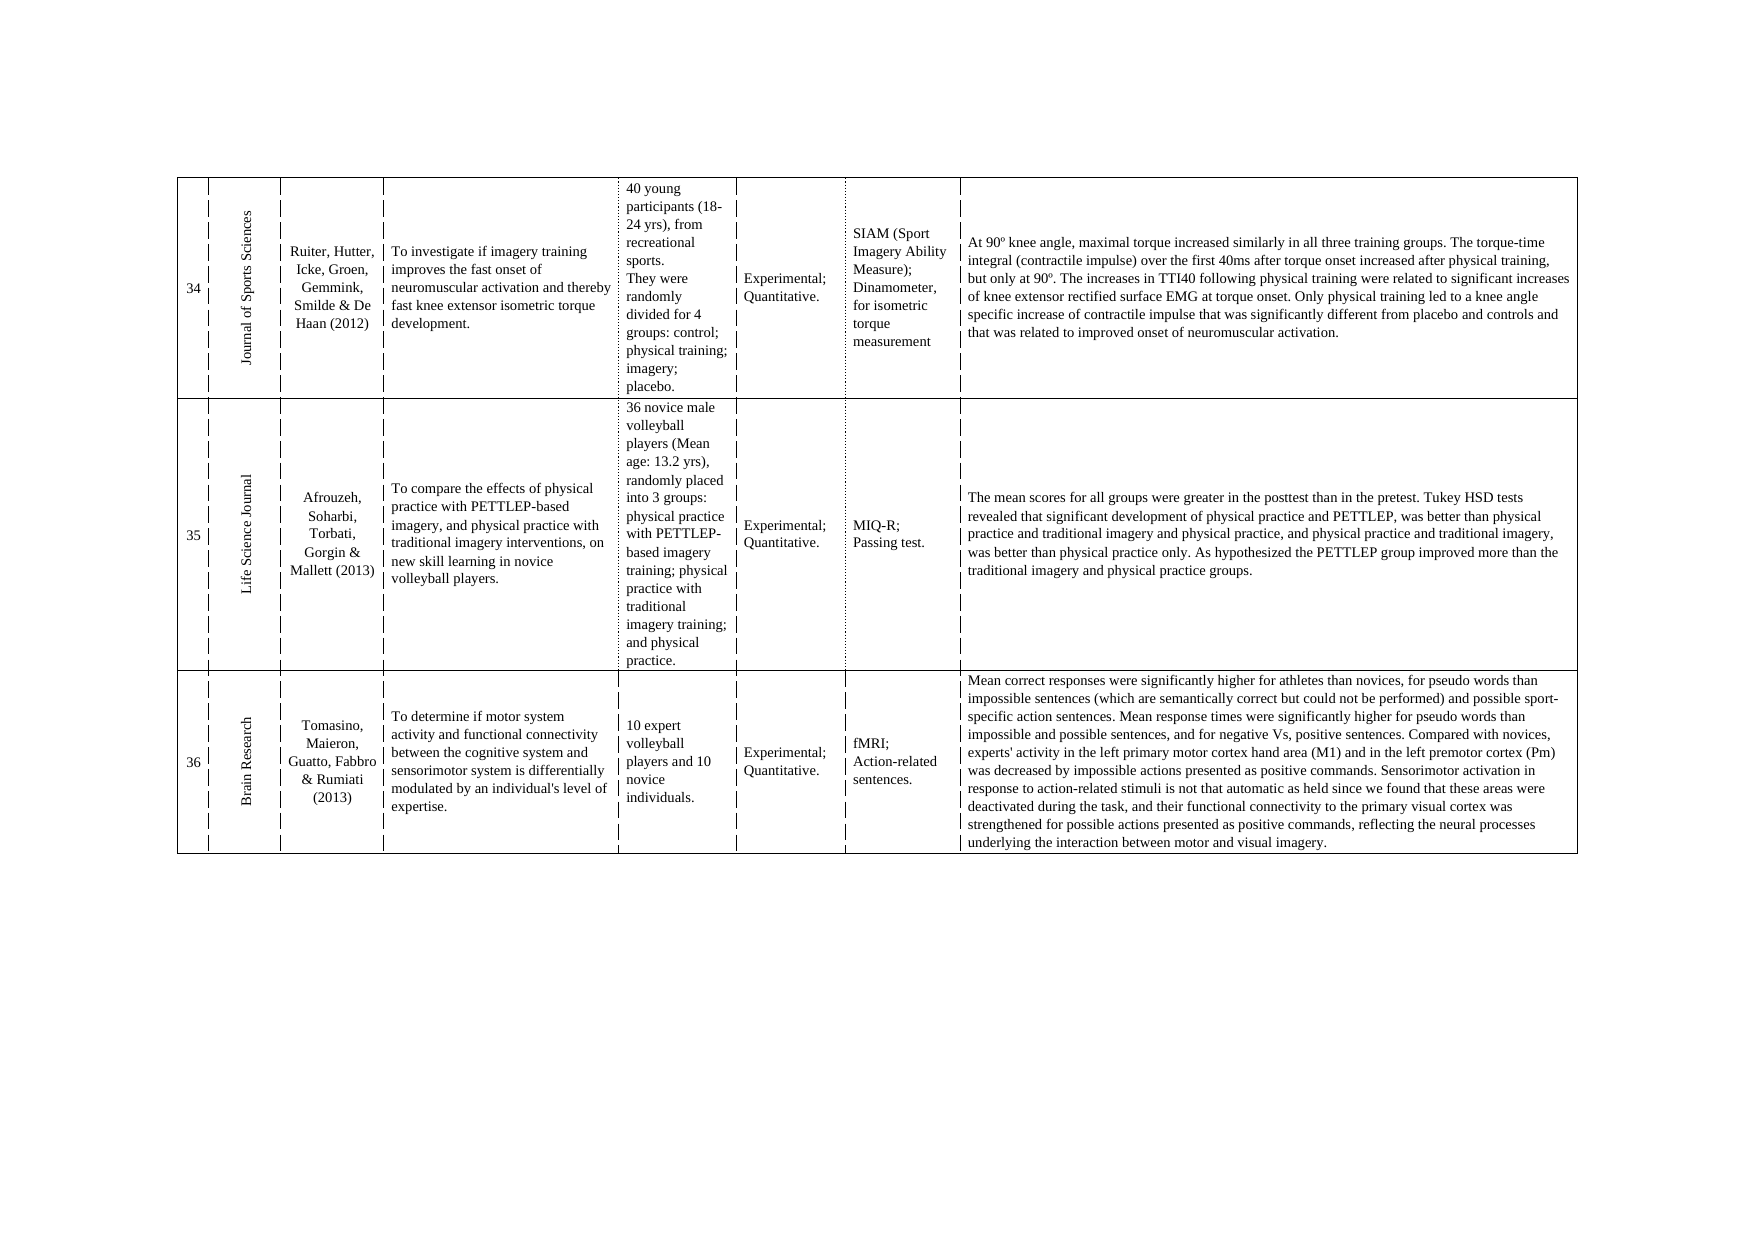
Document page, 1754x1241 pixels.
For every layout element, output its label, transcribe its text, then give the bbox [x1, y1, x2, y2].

table_cell 10 expert volleyball players and 10 novice individuals. [619, 671, 736, 852]
table_cell 34 [178, 178, 209, 398]
table_cell Experimental; Quantitative. [736, 671, 846, 852]
table_cell Mean correct responses were significantly higher for athletes than novices, for pseudo words than impossible sentences (which are semantically correct but could not be performed) and possible sport-specific action sentences. Mean response times were significantly higher for pseudo words than impossible and possible sentences, and for negative Vs, positive sentences. Compared with novices, experts' activity in the left primary motor cortex hand area (M1) and in the left premotor cortex (Pm) was decreased by impossible actions presented as positive commands. Sensorimotor activation in response to action-related stimuli is not that automatic as held since we found that these areas were deactivated during the task, and their functional connectivity to the primary visual cortex was strengthened for possible actions presented as positive commands, reflecting the neural processes underlying the interaction between motor and visual imagery. [960, 671, 1577, 852]
table_cell MIQ-R; Passing test. [846, 399, 960, 670]
table_cell Brain Research [209, 671, 281, 852]
table_cell 40 young participants (18-24 yrs), from recreational sports. They were randomly divided for 4 groups: control; physical training; imagery; placebo. [619, 178, 736, 398]
table_cell To compare the effects of physical practice with PETTLEP-based imagery, and physical practice with traditional imagery interventions, on new skill learning in novice volleyball players. [384, 399, 619, 670]
table_cell Experimental; Quantitative. [736, 399, 846, 670]
table_cell 36 novice male volleyball players (Mean age: 13.2 yrs), randomly placed into 3 groups: physical practice with PETTLEP-based imagery training; physical practice with traditional imagery training; and physical practice. [619, 399, 736, 670]
table_cell To determine if motor system activity and functional connectivity between the cognitive system and sensorimotor system is differentially modulated by an individual's level of expertise. [384, 671, 619, 852]
table_cell Experimental; Quantitative. [736, 178, 846, 398]
table_cell Tomasino, Maieron, Guatto, Fabbro & Rumiati (2013) [281, 671, 384, 852]
table_cell fMRI; Action-related sentences. [846, 671, 960, 852]
table_cell The mean scores for all groups were greater in the posttest than in the pretest. Tukey HSD tests revealed that significant development of physical practice and PETTLEP, was better than physical practice and traditional imagery and physical practice, and physical practice and traditional imagery, was better than physical practice only. As hypothesized the PETTLEP group improved more than the traditional imagery and physical practice groups. [960, 399, 1577, 670]
table_cell At 90º knee angle, maximal torque increased similarly in all three training groups. The torque-time integral (contractile impulse) over the first 40ms after torque onset increased after physical training, but only at 90º. The increases in TTI40 following physical training were related to significant increases of knee extensor rectified surface EMG at torque onset. Only physical training led to a knee angle specific increase of contractile impulse that was significantly different from placebo and controls and that was related to improved onset of neuromuscular activation. [960, 178, 1577, 398]
table_cell Journal of Sports Sciences [209, 178, 281, 398]
table_cell Ruiter, Hutter, Icke, Groen, Gemmink, Smilde & De Haan (2012) [281, 178, 384, 398]
table_cell SIAM (Sport Imagery Ability Measure); Dinamometer, for isometric torque measurement [846, 178, 960, 398]
table_cell 35 [178, 399, 209, 670]
table_cell To investigate if imagery training improves the fast onset of neuromuscular activation and thereby fast knee extensor isometric torque development. [384, 178, 619, 398]
table_cell 36 [178, 671, 209, 852]
table_cell Afrouzeh, Soharbi, Torbati, Gorgin & Mallett (2013) [281, 399, 384, 670]
table_cell Life Science Journal [209, 399, 281, 670]
